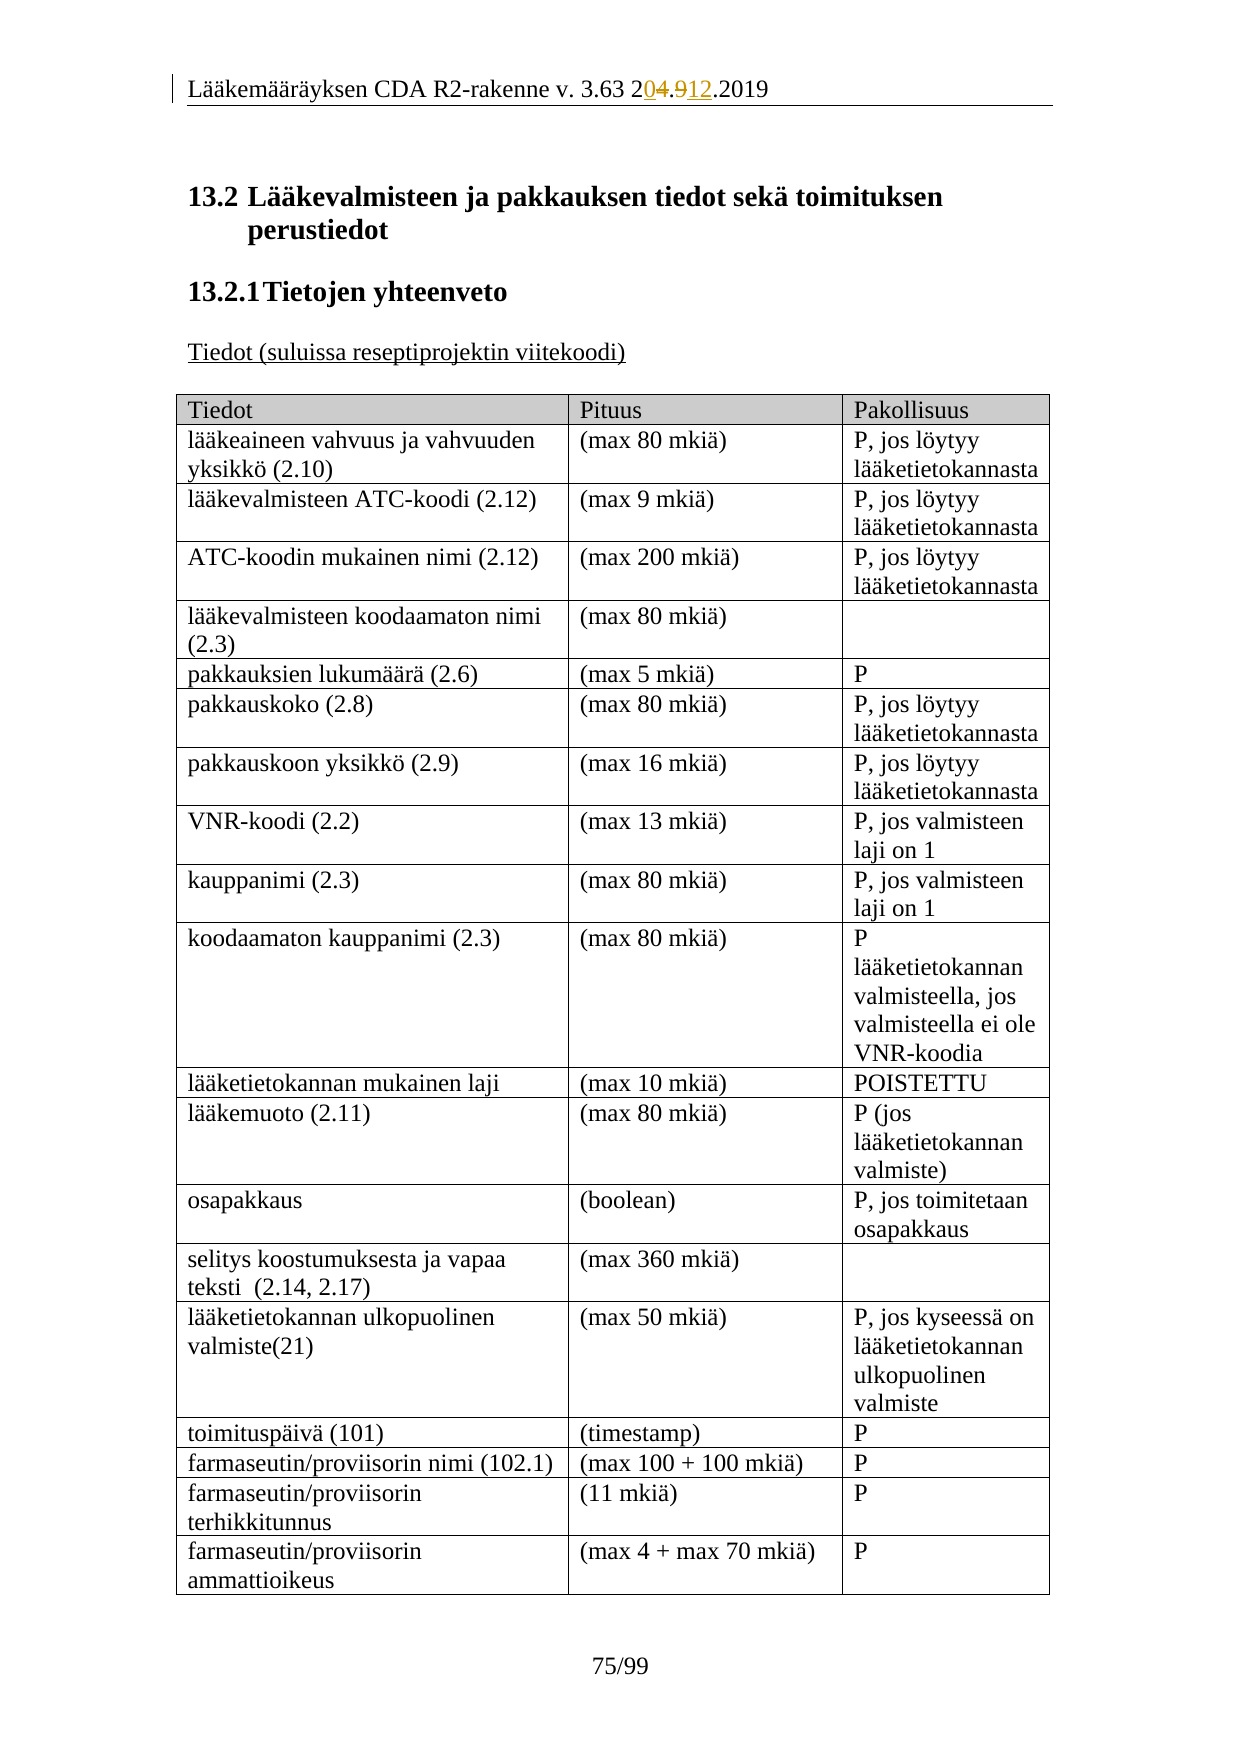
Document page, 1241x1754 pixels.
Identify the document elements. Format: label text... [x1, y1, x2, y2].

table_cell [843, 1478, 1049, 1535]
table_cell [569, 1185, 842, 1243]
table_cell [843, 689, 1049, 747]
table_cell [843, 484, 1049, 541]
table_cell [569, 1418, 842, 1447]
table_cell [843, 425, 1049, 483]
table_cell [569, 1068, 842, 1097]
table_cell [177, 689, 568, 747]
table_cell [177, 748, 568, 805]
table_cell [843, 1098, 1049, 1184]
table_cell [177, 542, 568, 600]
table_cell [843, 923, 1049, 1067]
subtitle Lääkevalmisteen ja pakkauksen tiedot sekä toimituksen perustiedot [187, 179, 1053, 246]
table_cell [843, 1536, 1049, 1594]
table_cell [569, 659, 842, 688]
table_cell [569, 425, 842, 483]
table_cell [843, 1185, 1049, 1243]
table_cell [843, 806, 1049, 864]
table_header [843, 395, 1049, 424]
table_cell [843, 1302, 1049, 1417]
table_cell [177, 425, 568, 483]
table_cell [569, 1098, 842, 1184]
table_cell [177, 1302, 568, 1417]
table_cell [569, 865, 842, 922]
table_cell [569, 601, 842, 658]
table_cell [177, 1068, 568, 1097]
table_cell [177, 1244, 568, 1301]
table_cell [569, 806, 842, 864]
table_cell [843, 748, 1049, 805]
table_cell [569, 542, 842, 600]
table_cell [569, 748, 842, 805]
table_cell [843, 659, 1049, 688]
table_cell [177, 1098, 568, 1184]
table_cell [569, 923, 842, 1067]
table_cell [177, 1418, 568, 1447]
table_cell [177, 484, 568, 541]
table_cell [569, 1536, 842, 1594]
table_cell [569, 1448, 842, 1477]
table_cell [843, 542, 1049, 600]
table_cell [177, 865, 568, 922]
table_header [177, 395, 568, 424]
text Tiedot (suluissa reseptiprojektin viitekoodi) [187, 337, 1053, 366]
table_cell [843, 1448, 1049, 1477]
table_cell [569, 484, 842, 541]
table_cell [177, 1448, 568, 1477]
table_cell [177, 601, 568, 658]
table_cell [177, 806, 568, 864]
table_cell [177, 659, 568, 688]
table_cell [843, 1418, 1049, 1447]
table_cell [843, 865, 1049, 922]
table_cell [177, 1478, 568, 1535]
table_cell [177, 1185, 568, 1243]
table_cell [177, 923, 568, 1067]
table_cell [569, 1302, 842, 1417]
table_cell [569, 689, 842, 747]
subtitle Tietojen yhteenveto [187, 274, 1053, 308]
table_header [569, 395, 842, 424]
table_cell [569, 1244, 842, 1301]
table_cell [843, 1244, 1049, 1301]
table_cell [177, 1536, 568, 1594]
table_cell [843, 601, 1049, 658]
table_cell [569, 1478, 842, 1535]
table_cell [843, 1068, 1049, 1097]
